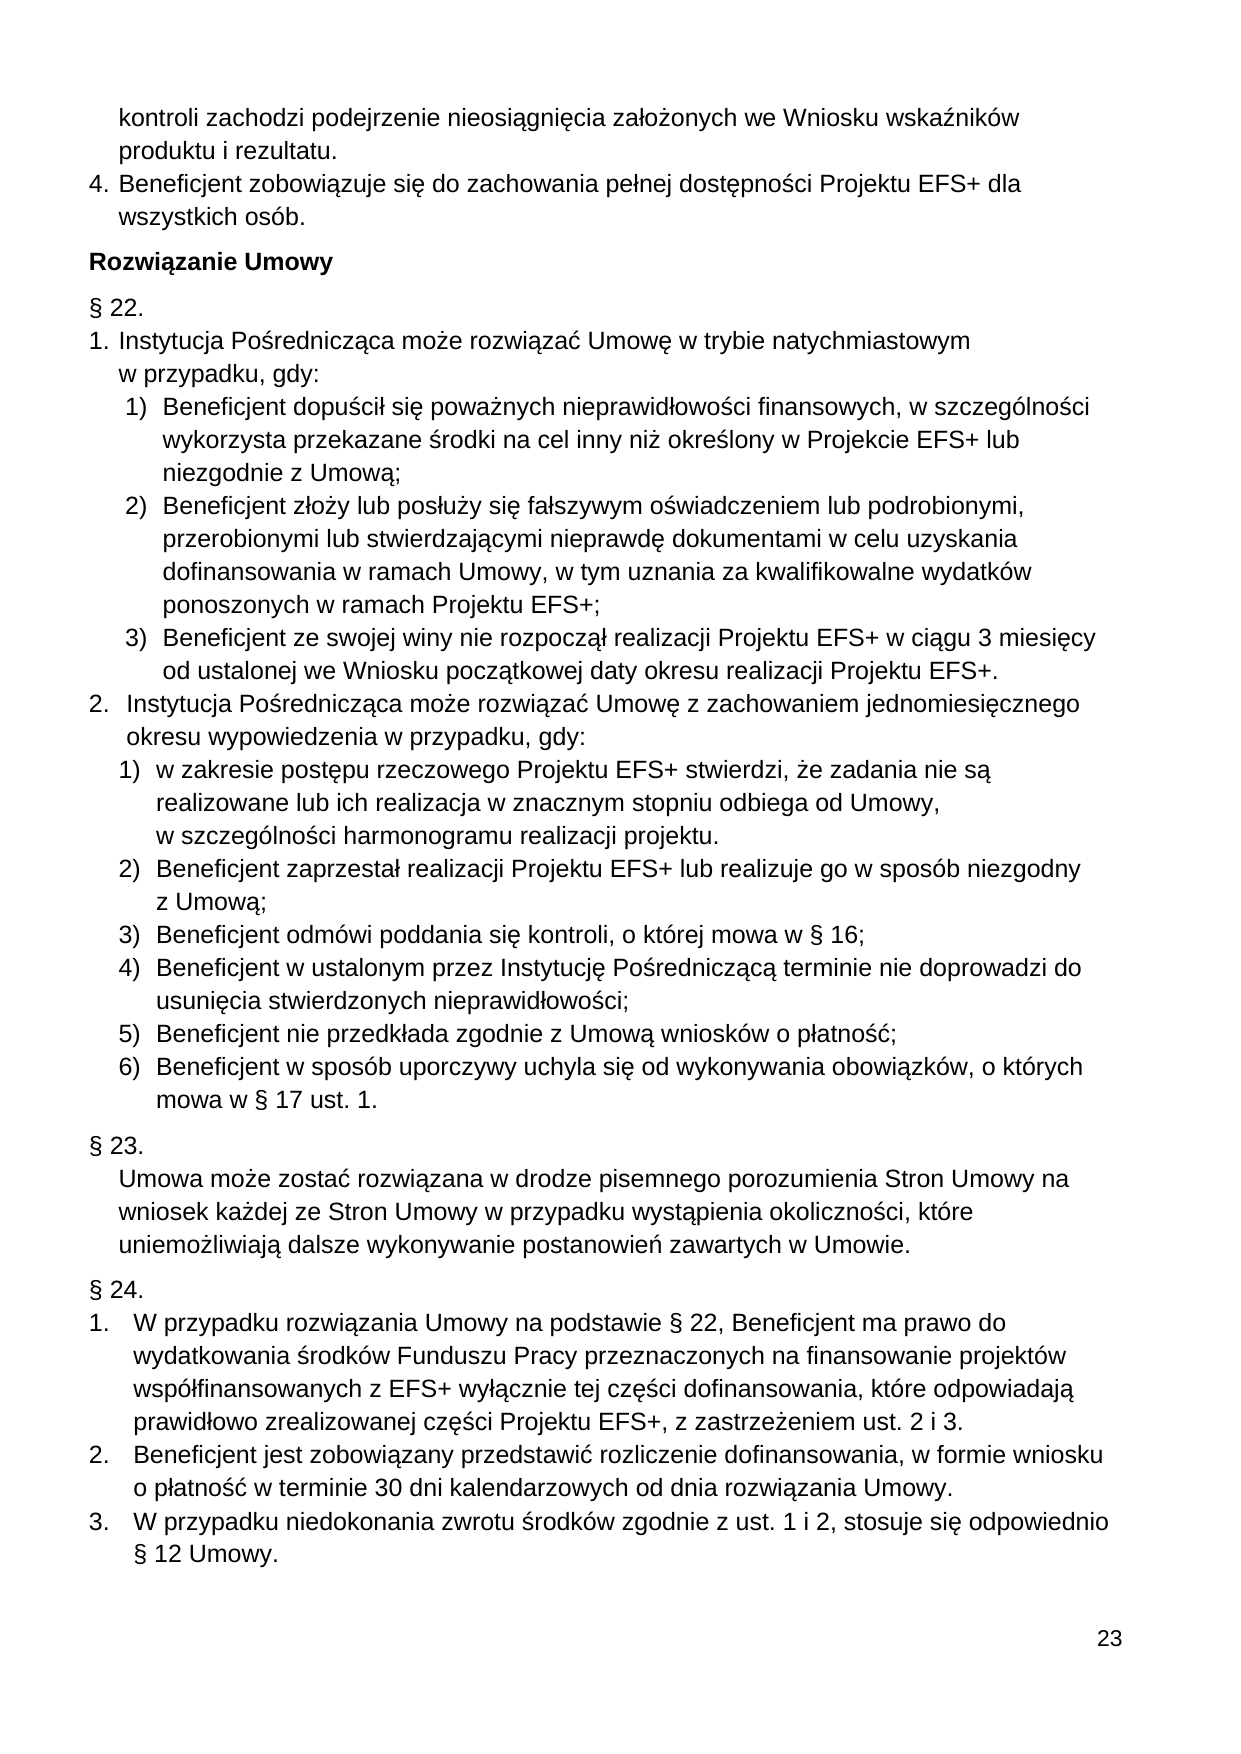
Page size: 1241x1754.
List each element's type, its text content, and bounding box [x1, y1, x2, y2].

list W przypadku rozwiązania Umowy na podstawie § 22, Beneficjent ma prawo do wydatkowania środków Funduszu Pracy przeznaczonych na finansowanie projektów współfinansowanych z EFS+ wyłącznie tej części dofinansowania, które odpowiadają prawidłowo zrealizowanej części Projektu EFS+, z zastrzeżeniem ust. 2 i 3. [89, 1308, 1122, 1436]
list Beneficjent dopuścił się poważnych nieprawidłowości finansowych, w szczególności wykorzysta przekazane środki na cel inny niż określony w Projekcie EFS+ lub niezgodnie z Umową; [125, 392, 1122, 487]
subtitle Rozwiązanie Umowy [89, 247, 1122, 276]
list w zakresie postępu rzeczowego Projektu EFS+ stwierdzi, że zadania nie są realizowane lub ich realizacja w znacznym stopniu odbiega od Umowy, w szczególności harmonogramu realizacji projektu. [118, 755, 1122, 850]
list Beneficjent złoży lub posłuży się fałszywym oświadczeniem lub podrobionymi, przerobionymi lub stwierdzającymi nieprawdę dokumentami w celu uzyskania dofinansowania w ramach Umowy, w tym uznania za kwalifikowalne wydatków ponoszonych w ramach Projektu EFS+; [125, 491, 1122, 619]
list Beneficjent jest zobowiązany przedstawić rozliczenie dofinansowania, w formie wniosku o płatność w terminie 30 dni kalendarzowych od dnia rozwiązania Umowy. [89, 1440, 1122, 1502]
list Beneficjent nie przedkłada zgodnie z Umową wniosków o płatność; [118, 1019, 1122, 1048]
list Beneficjent w sposób uporczywy uchyla się od wykonywania obowiązków, o których mowa w § 17 ust. 1. [118, 1052, 1122, 1114]
list Beneficjent ze swojej winy nie rozpoczął realizacji Projektu EFS+ w ciągu 3 miesięcy od ustalonej we Wniosku początkowej daty okresu realizacji Projektu EFS+. [125, 623, 1122, 685]
list Beneficjent zobowiązuje się do zachowania pełnej dostępności Projektu EFS+ dla wszystkich osób. [89, 169, 1122, 230]
text Umowa może zostać rozwiązana w drodze pisemnego porozumienia Stron Umowy na wniosek każdej ze Stron Umowy w przypadku wystąpienia okoliczności, które uniemożliwiają dalsze wykonywanie postanowień zawartych w Umowie. [118, 1164, 1122, 1258]
list Beneficjent zaprzestał realizacji Projektu EFS+ lub realizuje go w sposób niezgodny z Umową; [118, 854, 1122, 916]
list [89, 103, 1122, 164]
list Beneficjent w ustalonym przez Instytucję Pośredniczącą terminie nie doprowadzi do usunięcia stwierdzonych nieprawidłowości; [118, 953, 1122, 1015]
list Instytucja Pośrednicząca może rozwiązać Umowę z zachowaniem jednomiesięcznego okresu wypowiedzenia w przypadku, gdy: [89, 689, 1122, 751]
list W przypadku niedokonania zwrotu środków zgodnie z ust. 1 i 2, stosuje się odpowiednio § 12 Umowy. [89, 1506, 1122, 1568]
list Beneficjent odmówi poddania się kontroli, o której mowa w § 16; [118, 920, 1122, 949]
list Instytucja Pośrednicząca może rozwiązać Umowę w trybie natychmiastowym w przypadku, gdy: [89, 326, 1122, 387]
subtitle § 22. [89, 293, 1122, 321]
subtitle § 24. [89, 1275, 1122, 1304]
subtitle § 23. [89, 1131, 1122, 1159]
